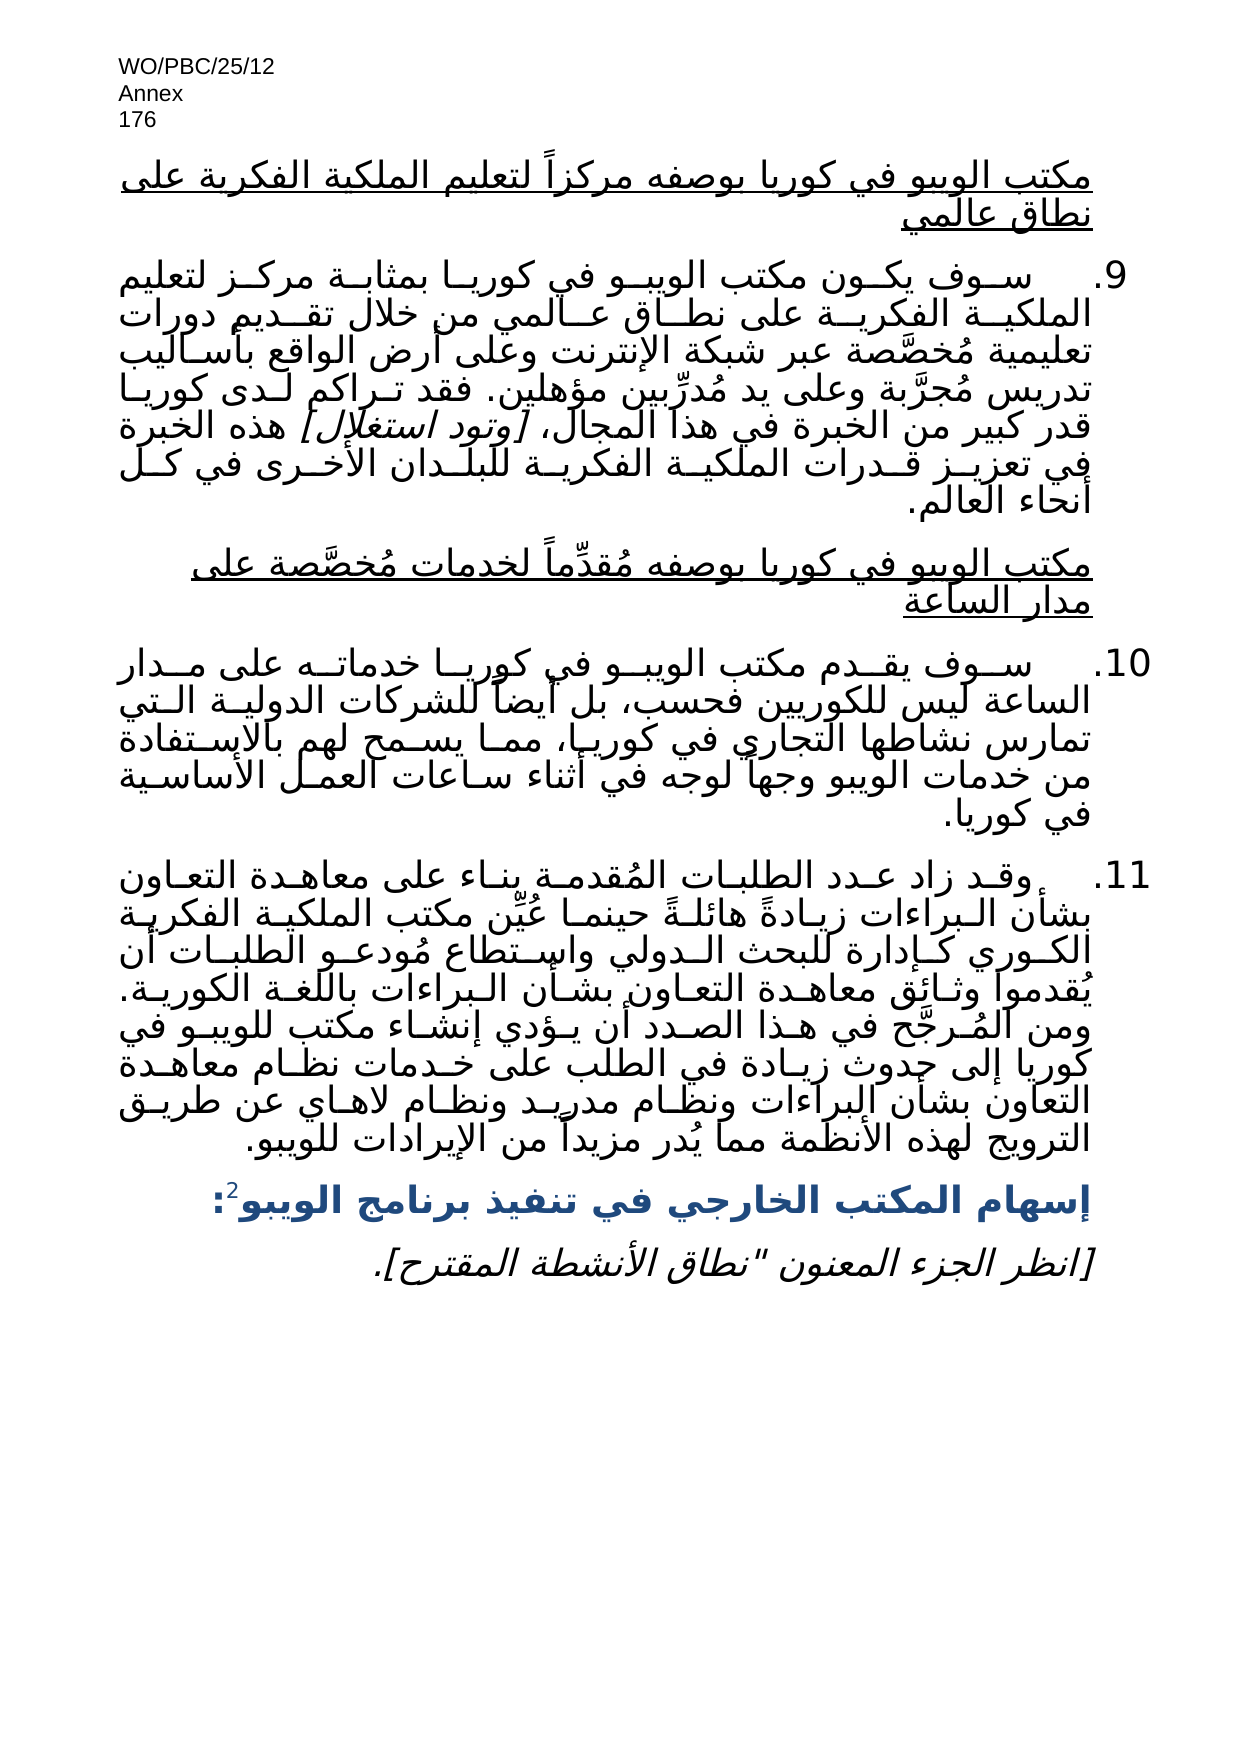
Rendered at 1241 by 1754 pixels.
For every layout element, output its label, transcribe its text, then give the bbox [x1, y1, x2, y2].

text [انظر الجزء المعنون "نطاق الأنشطة المقترح]. [118, 1246, 1092, 1283]
text مكتب الويبو في كوريا بوصفه مركزاً لتعليم الملكية الفكرية على نطاق عالمي [118, 158, 1092, 233]
list سوف يقدم مكتب الويبو في كوريا خدماته على مدار الساعة ليس للكوريين فحسب، بل أيضاً للشركات الدولية التي تمارس نشاطها التجاري في كوريا، مما يسمح لهم بالاستفادة من خدمات الويبو وجهاً لوجه في أثناء ساعات العمل الأساسية في كوريا. [118, 646, 1092, 833]
list وقد زاد عدد الطلبات المُقدمة بناء على معاهدة التعاون بشأن البراءات زيادةً هائلةً حينما عُيِّن مكتب الملكية الفكرية الكوري كإدارة للبحث الدولي واستطاع مُودعو الطلبات أن يُقدموا وثائق معاهدة التعاون بشأن البراءات باللغة الكورية. ومن المُرجَّح في هذا الصدد أن يؤدي إنشاء مكتب للويبو في كوريا إلى حدوث زيادة في الطلب على خدمات نظام معاهدة التعاون بشأن البراءات ونظام مدريد ونظام لاهاي عن طريق الترويج لهذه الأنظمة مما يُدر مزيداً من الإيرادات للويبو. [118, 858, 1092, 1158]
text مكتب الويبو في كوريا بوصفه مُقدِّماً لخدمات مُخصَّصة على مدار الساعة [118, 546, 1092, 621]
text إسهام المكتب الخارجي في تنفيذ برنامج الويبو2: [118, 1183, 1092, 1221]
list سوف يكون مكتب الويبو في كوريا بمثابة مركز لتعليم الملكية الفكرية على نطاق عالمي من خلال تقديم دورات تعليمية مُخصَّصة عبر شبكة الإنترنت وعلى أرض الواقع بأساليب تدريس مُجرَّبة وعلى يد مُدرِّبين مؤهلين. فقد تراكم لدى كوريا قدر كبير من الخبرة في هذا المجال، [وتود استغلال] هذه الخبرة في تعزيز قدرات الملكية الفكرية للبلدان الأخرى في كل أنحاء العالم. [118, 258, 1092, 521]
